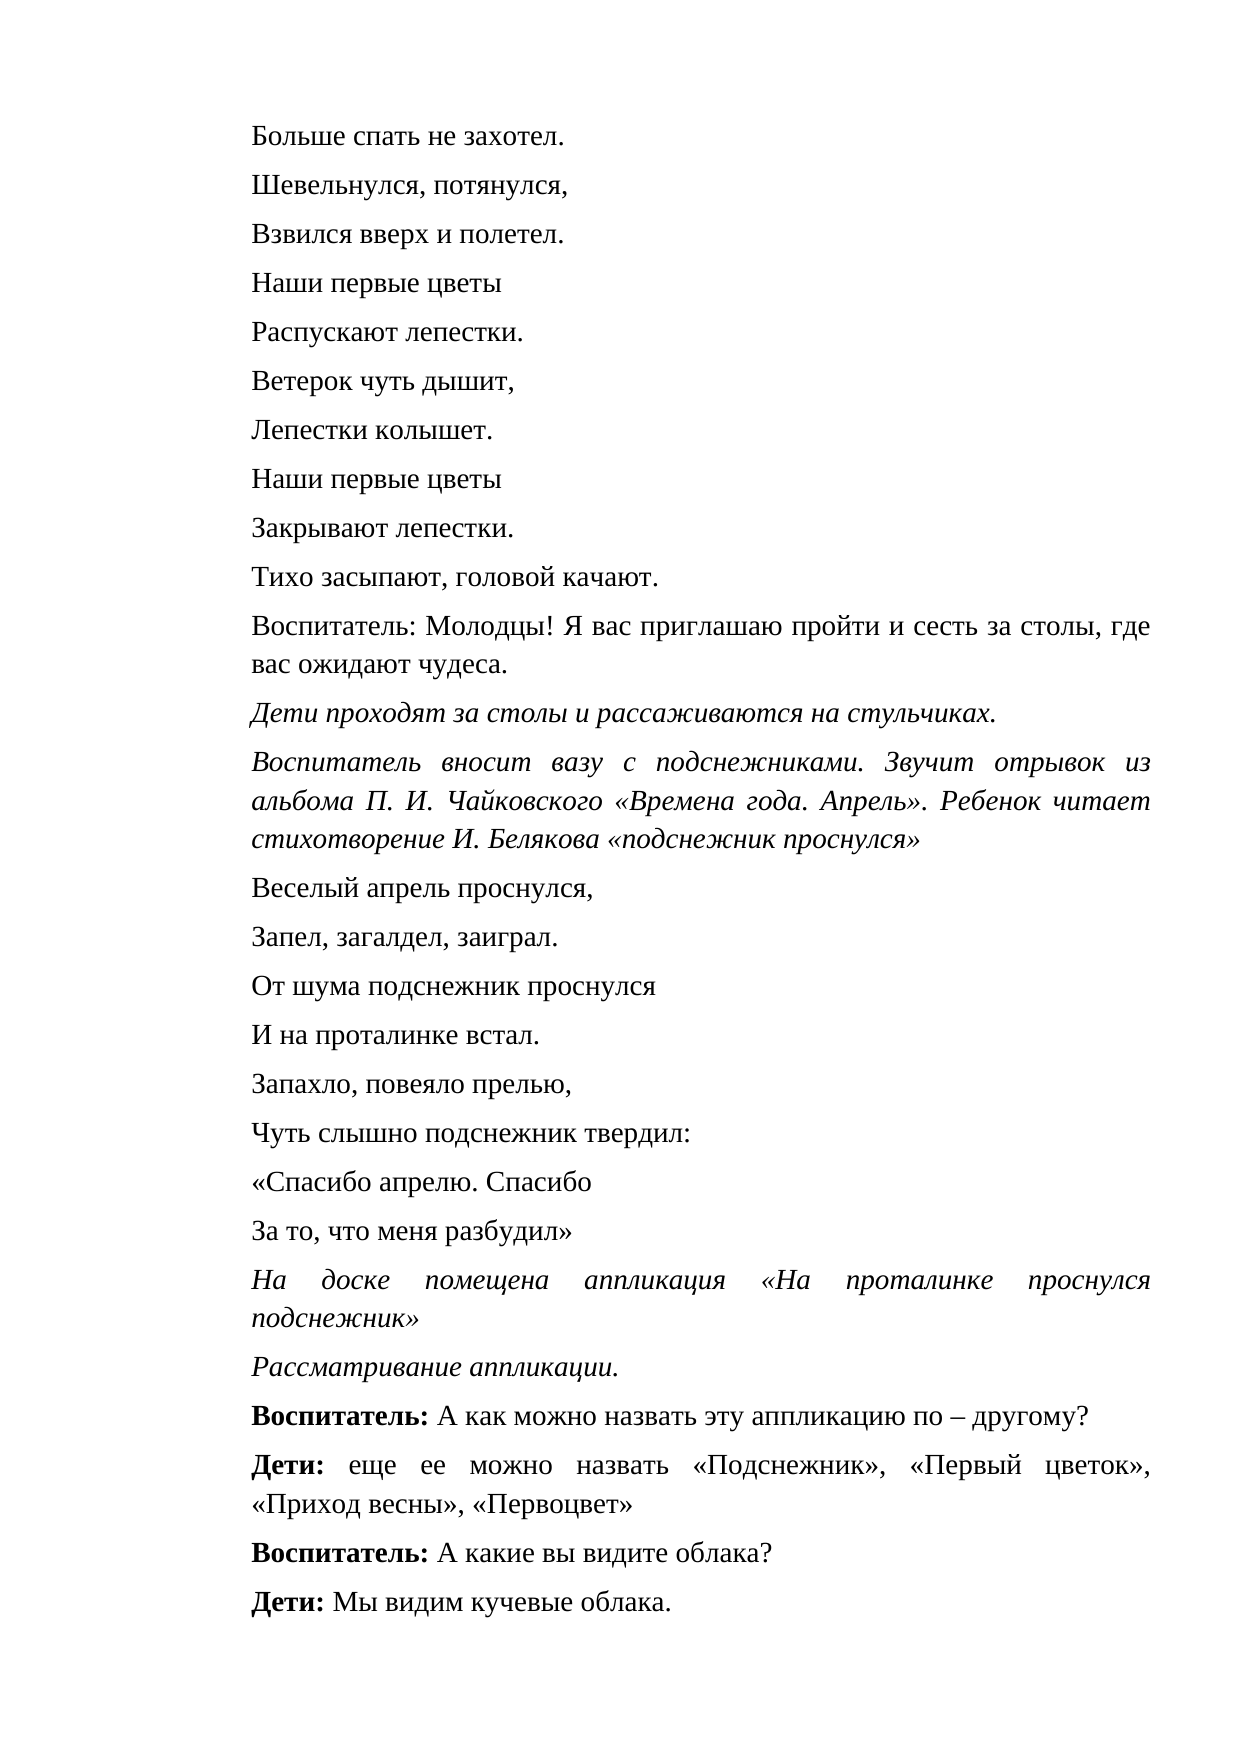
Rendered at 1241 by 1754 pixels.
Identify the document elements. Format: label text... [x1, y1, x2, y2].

text Распускают лепестки. [251, 314, 1152, 347]
text Чуть слышно подснежник твердил: [251, 1115, 1152, 1148]
text Дети: Мы видим кучевые облака. [251, 1584, 1152, 1617]
text Тихо засыпают, головой качают. [251, 559, 1152, 592]
text Запел, загалдел, заиграл. [251, 919, 1152, 953]
text Дети проходят за столы и рассаживаются на стульчиках. [251, 695, 1152, 729]
text Воспитатель: А какие вы видите облака? [251, 1535, 1152, 1568]
text Шевельнулся, потянулся, [251, 167, 1152, 201]
text Взвился вверх и полетел. [251, 216, 1152, 249]
text «Спасибо апрелю. Спасибо [251, 1164, 1152, 1197]
text От шума подснежник проснулся [251, 968, 1152, 1002]
text Закрывают лепестки. [251, 510, 1152, 543]
text Дети: еще ее можно назвать «Подснежник», «Первый цветок», «Приход весны», «Первоцвет» [251, 1447, 1152, 1519]
text Воспитатель вносит вазу с подснежниками. Звучит отрывок из альбома П. И. Чайковского «Времена года. Апрель». Ребенок читает стихотворение И. Белякова «подснежник проснулся» [251, 744, 1152, 855]
text Лепестки колышет. [251, 412, 1152, 445]
text Веселый апрель проснулся, [251, 870, 1152, 904]
text Наши первые цветы [251, 265, 1152, 298]
text Рассматривание аппликации. [251, 1349, 1152, 1383]
text За то, что меня разбудил» [251, 1213, 1152, 1246]
text Воспитатель: А как можно назвать эту аппликацию по – другому? [251, 1398, 1152, 1432]
text На доске помещена аппликация «На проталинке проснулся подснежник» [251, 1262, 1152, 1334]
text Ветерок чуть дышит, [251, 363, 1152, 396]
text Запахло, повеяло прелью, [251, 1066, 1152, 1099]
text Больше спать не захотел. [251, 118, 1152, 152]
text И на проталинке встал. [251, 1017, 1152, 1051]
text Наши первые цветы [251, 461, 1152, 494]
text Воспитатель: Молодцы! Я вас приглашаю пройти и сесть за столы, где вас ожидают чудеса. [251, 608, 1152, 680]
